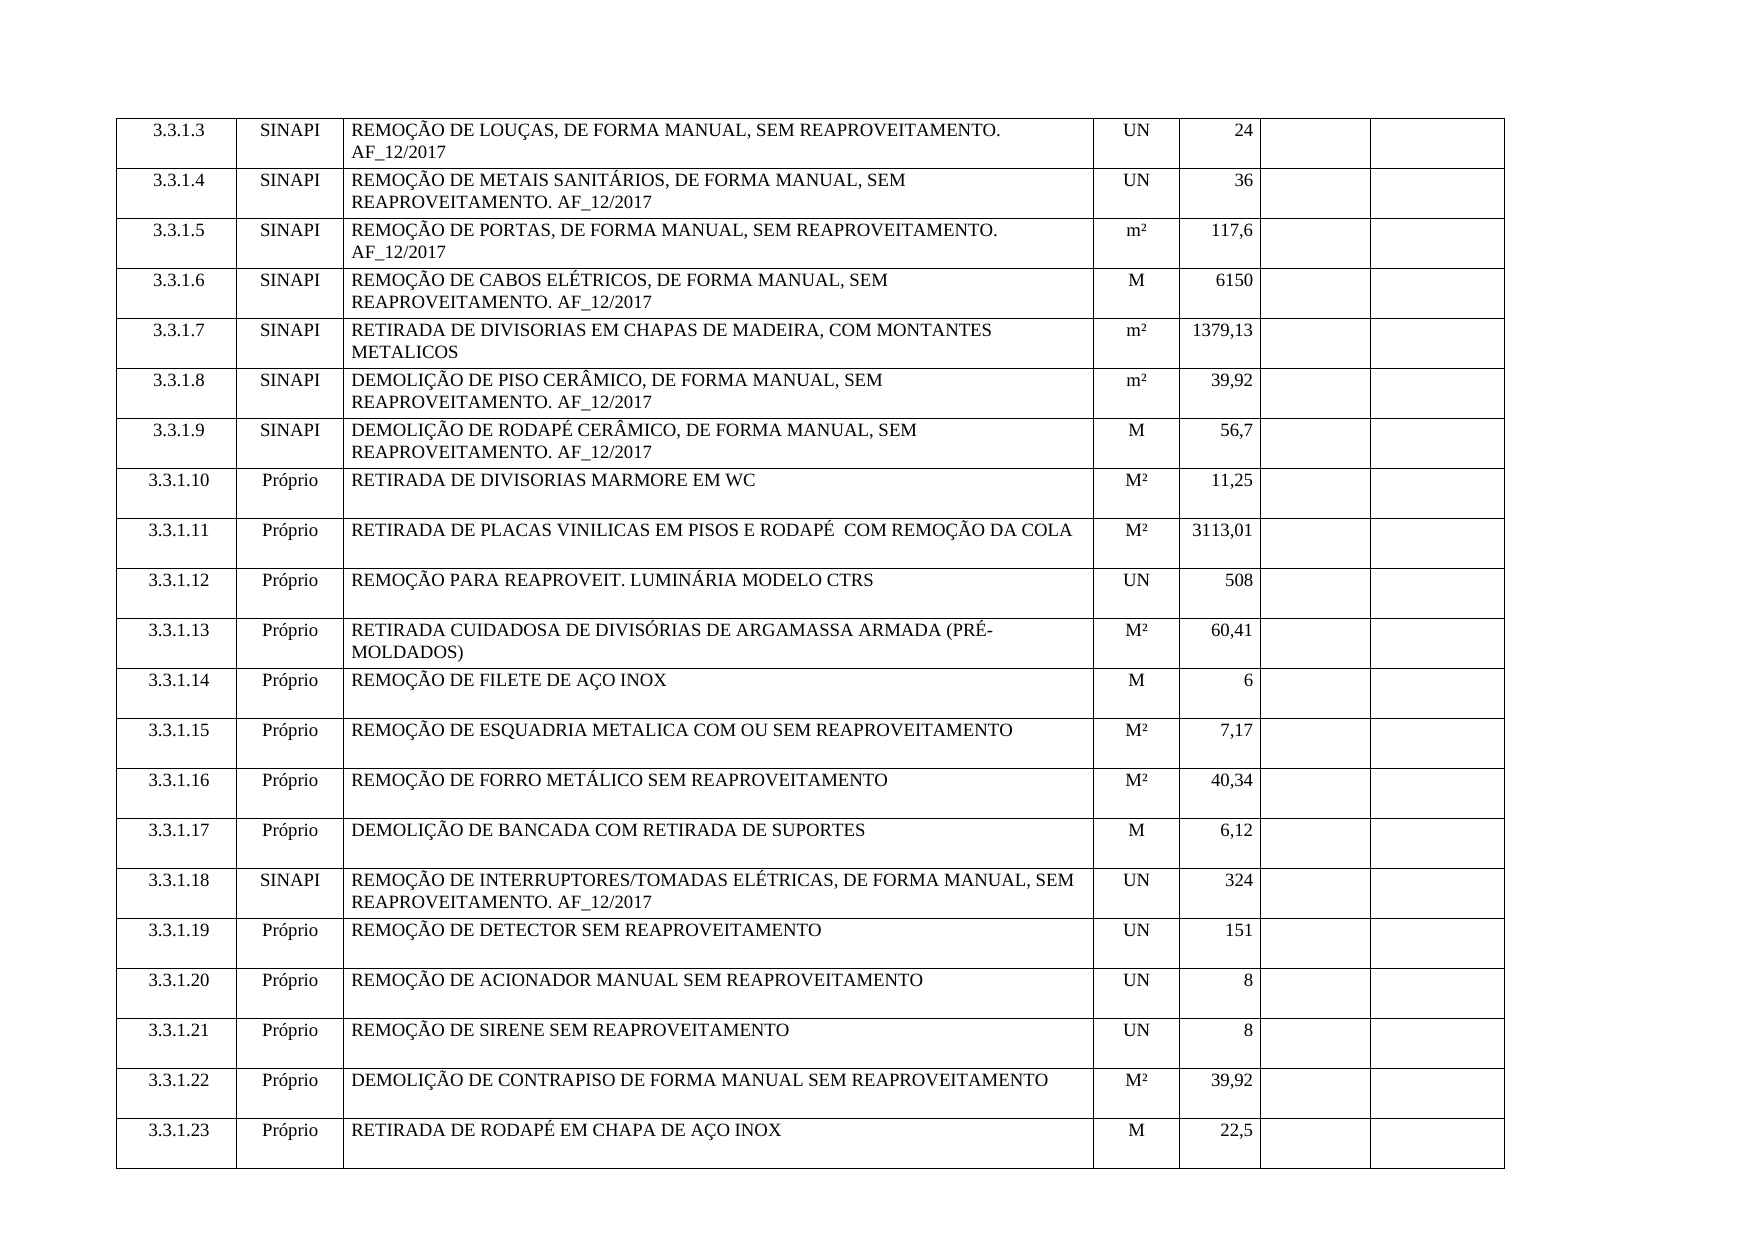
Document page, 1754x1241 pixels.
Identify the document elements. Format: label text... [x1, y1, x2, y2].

table_cell [1371, 519, 1504, 568]
table_cell Próprio [237, 769, 343, 818]
table_cell [1261, 819, 1370, 868]
table_cell 7,17 [1180, 719, 1260, 768]
table_cell [1261, 769, 1370, 818]
table_cell [1371, 1119, 1504, 1168]
table_cell Próprio [237, 569, 343, 618]
table_cell 3.3.1.22 [117, 1069, 236, 1118]
table_cell REMOÇÃO DE DETECTOR SEM REAPROVEITAMENTO [344, 919, 1093, 968]
table_cell Próprio [237, 1019, 343, 1068]
table_cell M [1094, 819, 1179, 868]
table_cell 3.3.1.17 [117, 819, 236, 868]
table_cell 3.3.1.8 [117, 369, 236, 418]
table_cell 8 [1180, 969, 1260, 1018]
table_cell REMOÇÃO DE PORTAS, DE FORMA MANUAL, SEM REAPROVEITAMENTO. AF_12/2017 [344, 219, 1093, 268]
table_cell [1371, 919, 1504, 968]
table_cell [1371, 1069, 1504, 1118]
table_cell 3.3.1.4 [117, 169, 236, 218]
table_cell [1371, 319, 1504, 368]
table_cell [1371, 819, 1504, 868]
table_cell UN [1094, 1019, 1179, 1068]
table_cell 39,92 [1180, 369, 1260, 418]
table_cell 3.3.1.12 [117, 569, 236, 618]
table_cell 11,25 [1180, 469, 1260, 518]
table_cell SINAPI [237, 119, 343, 168]
table_cell DEMOLIÇÃO DE CONTRAPISO DE FORMA MANUAL SEM REAPROVEITAMENTO [344, 1069, 1093, 1118]
table_cell 3.3.1.20 [117, 969, 236, 1018]
table_cell [1371, 669, 1504, 718]
table_cell UN [1094, 119, 1179, 168]
table_cell SINAPI [237, 269, 343, 318]
table_cell DEMOLIÇÃO DE RODAPÉ CERÂMICO, DE FORMA MANUAL, SEM REAPROVEITAMENTO. AF_12/2017 [344, 419, 1093, 468]
table_cell 36 [1180, 169, 1260, 218]
table_cell 6150 [1180, 269, 1260, 318]
table_cell [1371, 719, 1504, 768]
table_cell 3.3.1.6 [117, 269, 236, 318]
table_cell [1261, 119, 1370, 168]
table_cell 508 [1180, 569, 1260, 618]
table_cell M [1094, 1119, 1179, 1168]
table_cell SINAPI [237, 869, 343, 918]
table_cell RETIRADA DE RODAPÉ EM CHAPA DE AÇO INOX [344, 1119, 1093, 1168]
table_cell 3113,01 [1180, 519, 1260, 568]
table_cell 60,41 [1180, 619, 1260, 668]
table_cell [1261, 1069, 1370, 1118]
table_cell 3.3.1.5 [117, 219, 236, 268]
table_cell Próprio [237, 719, 343, 768]
table_cell REMOÇÃO PARA REAPROVEIT. LUMINÁRIA MODELO CTRS [344, 569, 1093, 618]
table_cell Próprio [237, 469, 343, 518]
table_cell DEMOLIÇÃO DE PISO CERÂMICO, DE FORMA MANUAL, SEM REAPROVEITAMENTO. AF_12/2017 [344, 369, 1093, 418]
table_cell [1261, 1119, 1370, 1168]
table_cell [1371, 769, 1504, 818]
table_cell 39,92 [1180, 1069, 1260, 1118]
table_cell M² [1094, 1069, 1179, 1118]
table_cell Próprio [237, 519, 343, 568]
table_cell REMOÇÃO DE METAIS SANITÁRIOS, DE FORMA MANUAL, SEM REAPROVEITAMENTO. AF_12/2017 [344, 169, 1093, 218]
table_cell 3.3.1.23 [117, 1119, 236, 1168]
table_cell [1261, 469, 1370, 518]
table_cell [1261, 619, 1370, 668]
table_cell UN [1094, 569, 1179, 618]
table_cell 6,12 [1180, 819, 1260, 868]
table_cell 56,7 [1180, 419, 1260, 468]
table_cell M [1094, 419, 1179, 468]
table_cell 8 [1180, 1019, 1260, 1068]
table_cell SINAPI [237, 169, 343, 218]
table_cell [1261, 169, 1370, 218]
table_cell RETIRADA CUIDADOSA DE DIVISÓRIAS DE ARGAMASSA ARMADA (PRÉ-MOLDADOS) [344, 619, 1093, 668]
table_cell RETIRADA DE DIVISORIAS MARMORE EM WC [344, 469, 1093, 518]
table_cell M² [1094, 619, 1179, 668]
table_cell REMOÇÃO DE ACIONADOR MANUAL SEM REAPROVEITAMENTO [344, 969, 1093, 1018]
table_cell 3.3.1.16 [117, 769, 236, 818]
table_cell Próprio [237, 819, 343, 868]
table_cell 6 [1180, 669, 1260, 718]
table_cell [1371, 969, 1504, 1018]
table_cell DEMOLIÇÃO DE BANCADA COM RETIRADA DE SUPORTES [344, 819, 1093, 868]
table_cell [1261, 1019, 1370, 1068]
table_cell REMOÇÃO DE SIRENE SEM REAPROVEITAMENTO [344, 1019, 1093, 1068]
table_cell [1371, 419, 1504, 468]
table_cell 24 [1180, 119, 1260, 168]
table_cell REMOÇÃO DE FORRO METÁLICO SEM REAPROVEITAMENTO [344, 769, 1093, 818]
table_cell 3.3.1.9 [117, 419, 236, 468]
table_cell M² [1094, 719, 1179, 768]
table_cell UN [1094, 869, 1179, 918]
table_cell Próprio [237, 669, 343, 718]
table_cell m² [1094, 219, 1179, 268]
table_cell 3.3.1.14 [117, 669, 236, 718]
table_cell [1261, 869, 1370, 918]
table_cell m² [1094, 369, 1179, 418]
table_cell Próprio [237, 619, 343, 668]
table_cell [1371, 119, 1504, 168]
table_cell 22,5 [1180, 1119, 1260, 1168]
table_cell 40,34 [1180, 769, 1260, 818]
table_cell [1371, 169, 1504, 218]
table_cell Próprio [237, 969, 343, 1018]
table_cell 3.3.1.21 [117, 1019, 236, 1068]
table_cell M [1094, 669, 1179, 718]
table_cell 1379,13 [1180, 319, 1260, 368]
table_cell REMOÇÃO DE FILETE DE AÇO INOX [344, 669, 1093, 718]
table_cell [1371, 569, 1504, 618]
table_cell REMOÇÃO DE INTERRUPTORES/TOMADAS ELÉTRICAS, DE FORMA MANUAL, SEM REAPROVEITAMENTO. AF_12/2017 [344, 869, 1093, 918]
table_cell REMOÇÃO DE ESQUADRIA METALICA COM OU SEM REAPROVEITAMENTO [344, 719, 1093, 768]
table_cell 3.3.1.10 [117, 469, 236, 518]
table_cell m² [1094, 319, 1179, 368]
table_cell SINAPI [237, 369, 343, 418]
table_cell Próprio [237, 919, 343, 968]
table_cell [1261, 969, 1370, 1018]
table_cell [1261, 219, 1370, 268]
table_cell 117,6 [1180, 219, 1260, 268]
table_cell [1261, 369, 1370, 418]
table_cell SINAPI [237, 419, 343, 468]
table_cell 3.3.1.11 [117, 519, 236, 568]
table_cell SINAPI [237, 319, 343, 368]
table_cell [1261, 919, 1370, 968]
table_cell UN [1094, 969, 1179, 1018]
table_cell [1261, 419, 1370, 468]
table_cell RETIRADA DE DIVISORIAS EM CHAPAS DE MADEIRA, COM MONTANTES METALICOS [344, 319, 1093, 368]
table_cell 151 [1180, 919, 1260, 968]
table_cell 3.3.1.18 [117, 869, 236, 918]
table_cell REMOÇÃO DE LOUÇAS, DE FORMA MANUAL, SEM REAPROVEITAMENTO. AF_12/2017 [344, 119, 1093, 168]
table_cell 3.3.1.3 [117, 119, 236, 168]
table_cell [1261, 569, 1370, 618]
table_cell Próprio [237, 1119, 343, 1168]
table_cell UN [1094, 169, 1179, 218]
table_cell [1371, 469, 1504, 518]
table_cell RETIRADA DE PLACAS VINILICAS EM PISOS E RODAPÉ COM REMOÇÃO DA COLA [344, 519, 1093, 568]
table_cell 3.3.1.13 [117, 619, 236, 668]
table_cell [1371, 269, 1504, 318]
table_cell [1371, 369, 1504, 418]
table_cell M [1094, 269, 1179, 318]
table_cell [1371, 219, 1504, 268]
table_cell 324 [1180, 869, 1260, 918]
table_cell M² [1094, 519, 1179, 568]
table_cell Próprio [237, 1069, 343, 1118]
table_cell [1261, 719, 1370, 768]
table_cell M² [1094, 469, 1179, 518]
table_cell 3.3.1.7 [117, 319, 236, 368]
table_cell [1261, 319, 1370, 368]
table_cell M² [1094, 769, 1179, 818]
table_cell [1371, 869, 1504, 918]
table_cell [1261, 269, 1370, 318]
table_cell SINAPI [237, 219, 343, 268]
table_cell REMOÇÃO DE CABOS ELÉTRICOS, DE FORMA MANUAL, SEM REAPROVEITAMENTO. AF_12/2017 [344, 269, 1093, 318]
table_cell 3.3.1.19 [117, 919, 236, 968]
table_cell [1371, 1019, 1504, 1068]
table_cell UN [1094, 919, 1179, 968]
table_cell 3.3.1.15 [117, 719, 236, 768]
table_cell [1371, 619, 1504, 668]
table_cell [1261, 519, 1370, 568]
table_cell [1261, 669, 1370, 718]
